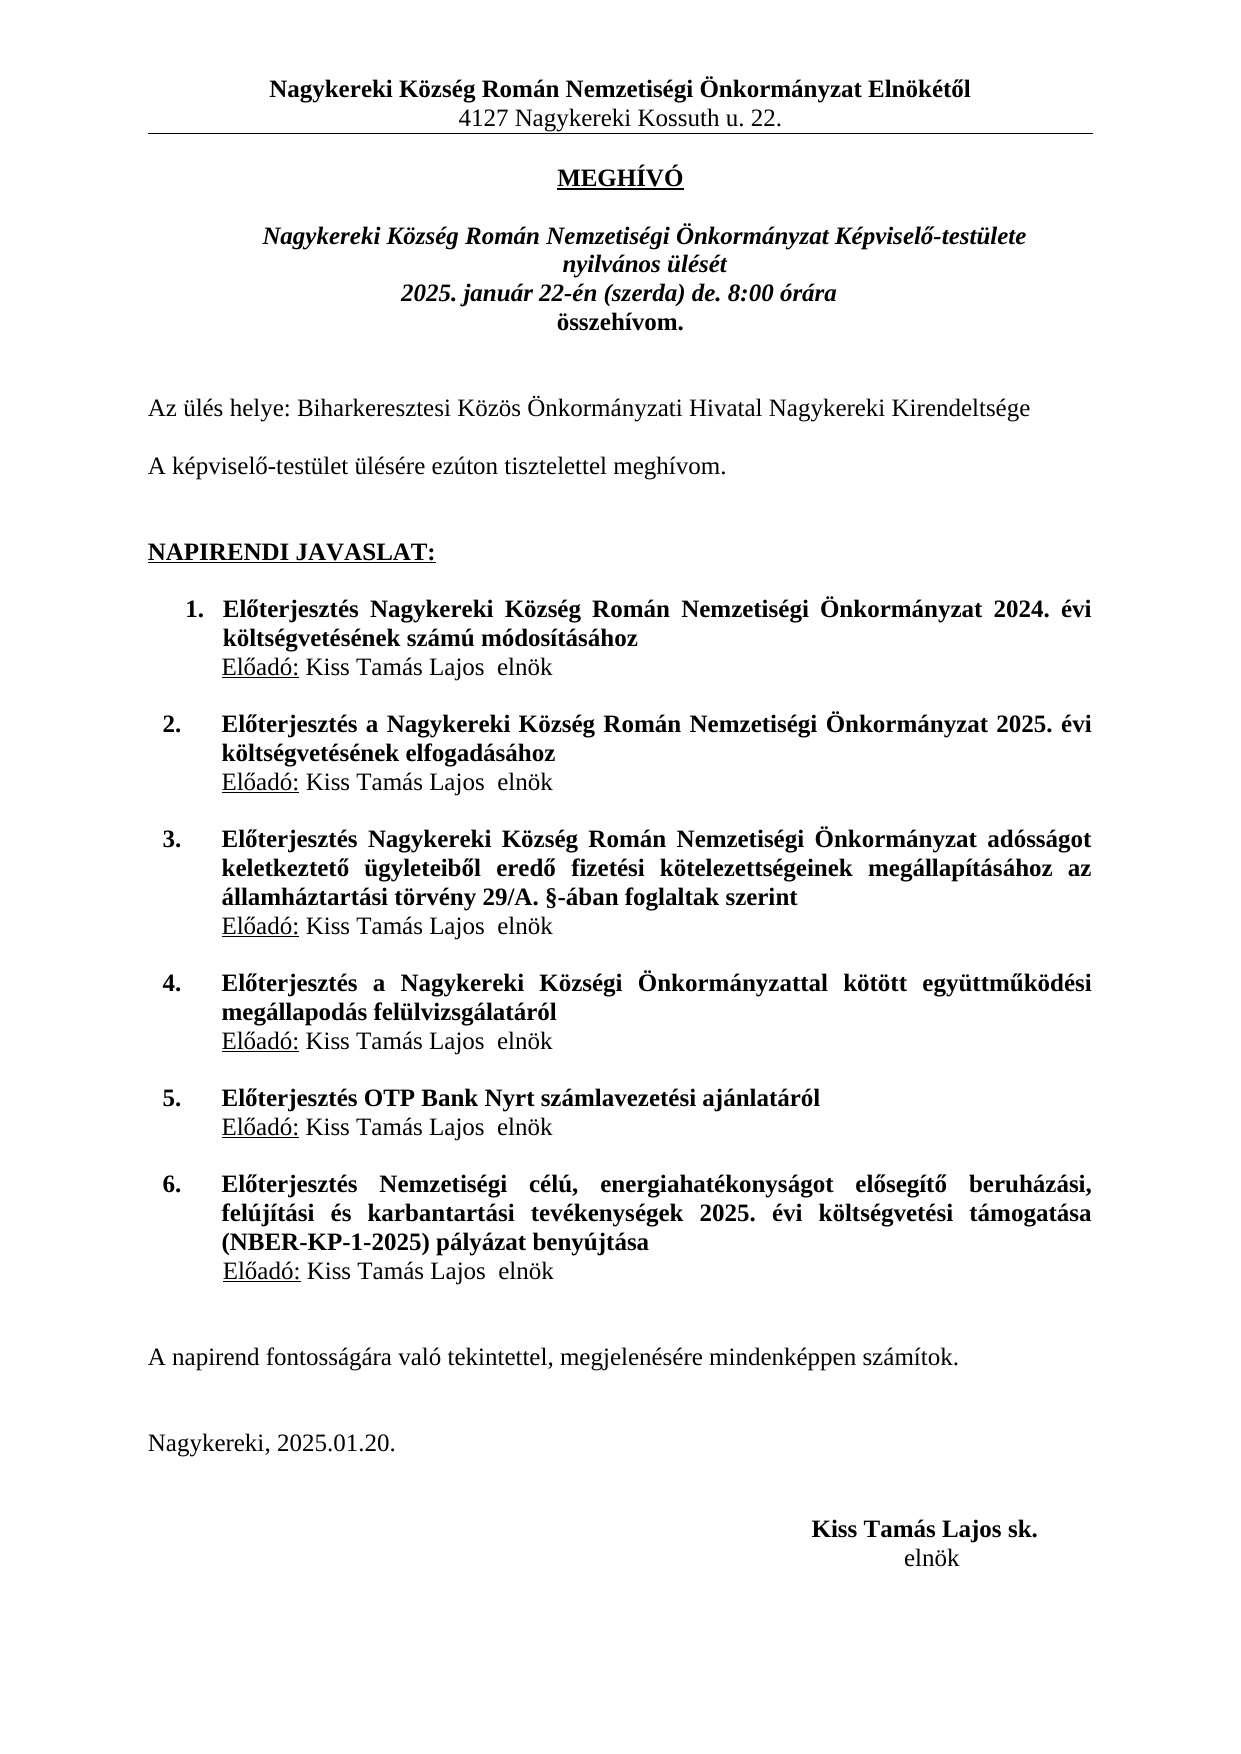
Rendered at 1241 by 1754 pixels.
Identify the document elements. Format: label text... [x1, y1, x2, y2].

text nyilvános ülését [148, 249, 1141, 278]
text Nagykereki Község Román Nemzetiségi Önkormányzat Képviselő-testülete [148, 221, 1141, 249]
text Nagykereki, 2025.01.20. [148, 1428, 1093, 1457]
text Előadó: Kiss Tamás Lajos elnök [221, 652, 1093, 681]
text Kiss Tamás Lajos sk. [148, 1514, 1093, 1543]
text Előadó: Kiss Tamás Lajos elnök [221, 1112, 1093, 1141]
text Nagykereki Község Román Nemzetiségi Önkormányzat Elnökétől [148, 74, 1093, 103]
text Előadó: Kiss Tamás Lajos elnök [221, 767, 1093, 796]
list Előterjesztés OTP Bank Nyrt számlavezetési ajánlatáról [162, 1083, 1093, 1112]
text Az ülés helye: Biharkeresztesi Közös Önkormányzati Hivatal Nagykereki Kirendeltsége [148, 393, 1093, 422]
text Előadó: Kiss Tamás Lajos elnök [221, 1026, 1093, 1054]
text elnök [811, 1543, 1093, 1572]
text A napirend fontosságára való tekintettel, megjelenésére mindenképpen számítok. [148, 1342, 1093, 1371]
list Előterjesztés Nagykereki Község Román Nemzetiségi Önkormányzat adósságot keletkeztető ügyleteiből eredő fizetési kötelezettségeinek megállapításához az államháztartási törvény 29/A. §-ában foglaltak szerint [162, 824, 1093, 911]
text Előadó: Kiss Tamás Lajos elnök [221, 911, 1093, 939]
text NAPIRENDI JAVASLAT: [148, 537, 1093, 566]
list Előterjesztés a Nagykereki Községi Önkormányzattal kötött együttműködési megállapodás felülvizsgálatáról [162, 968, 1093, 1026]
text A képviselő-testület ülésére ezúton tisztelettel meghívom. [148, 451, 1093, 479]
list Előadó: Kiss Tamás Lajos elnök [223, 1256, 1093, 1284]
text összehívom. [148, 307, 1093, 336]
text 2025. január 22-én (szerda) de. 8:00 órára [148, 278, 1093, 307]
text 4127 Nagykereki Kossuth u. 22. [148, 103, 1093, 133]
list Előterjesztés Nagykereki Község Román Nemzetiségi Önkormányzat 2024. évi költségvetésének számú módosításához [185, 594, 1093, 652]
list Előterjesztés a Nagykereki Község Román Nemzetiségi Önkormányzat 2025. évi költségvetésének elfogadásához [162, 709, 1093, 767]
list Előterjesztés Nemzetiségi célú, energiahatékonyságot elősegítő beruházási, felújítási és karbantartási tevékenységek 2025. évi költségvetési támogatása (NBER-KP-1-2025) pályázat benyújtása [162, 1169, 1093, 1256]
text MEGHÍVÓ [148, 163, 1093, 192]
